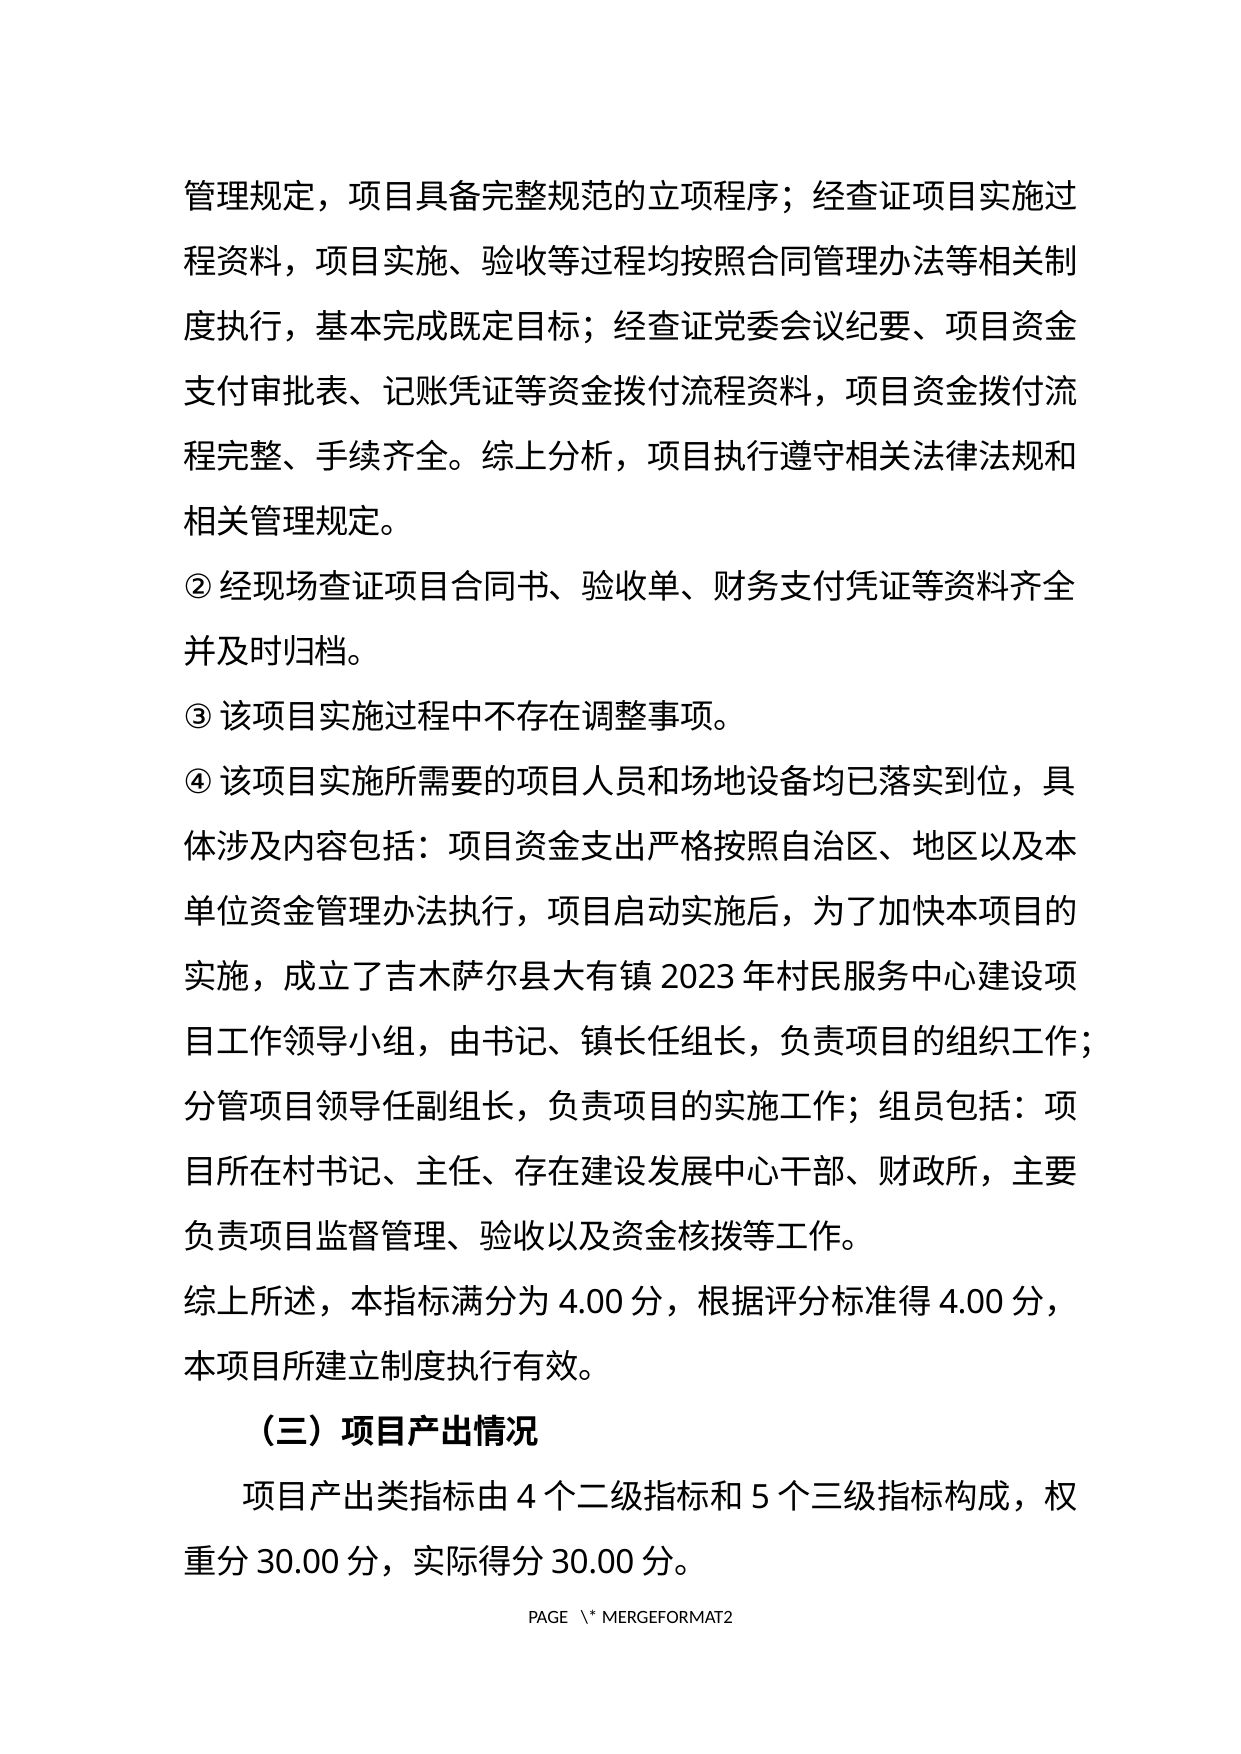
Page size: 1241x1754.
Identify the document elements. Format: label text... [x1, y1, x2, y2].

text （三）项目产出情况 [183, 1397, 1078, 1462]
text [183, 162, 1078, 1397]
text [183, 1462, 1078, 1592]
